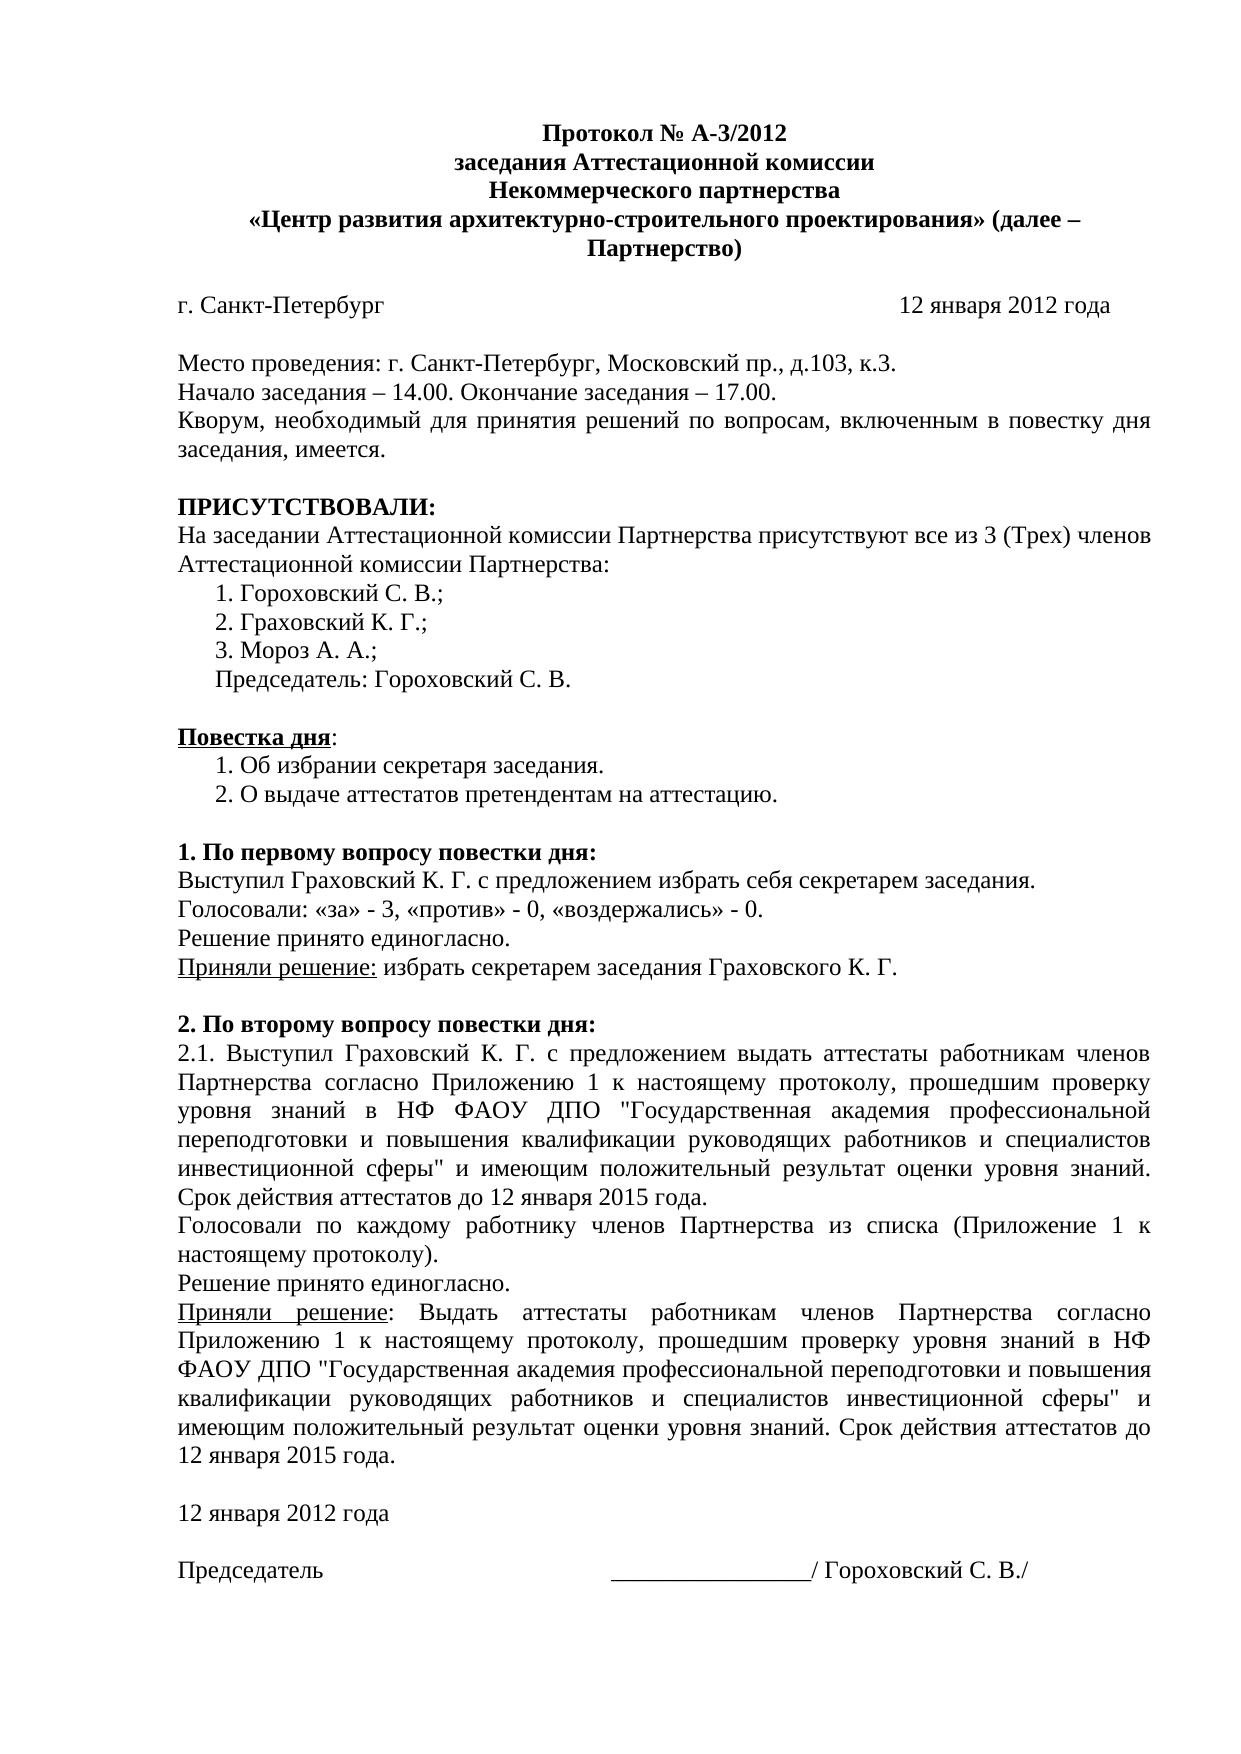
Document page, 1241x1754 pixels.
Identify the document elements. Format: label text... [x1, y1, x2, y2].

text Председатель: Гороховский С. В. [215, 664, 1152, 693]
text 2. Граховский К. Г.; [215, 607, 1152, 636]
text 2. По второму вопросу повестки дня: [177, 1009, 1152, 1038]
text ПРИСУТСТВОВАЛИ: [177, 492, 1152, 521]
text Протокол № А-3/2012 [177, 118, 1152, 147]
text Кворум, необходимый для принятия решений по вопросам, включенным в повестку дня заседания, имеется. [177, 406, 1152, 463]
text Решение принято единогласно. [177, 923, 1152, 952]
text Некоммерческого партнерства [177, 176, 1152, 204]
text 1. По первому вопросу повестки дня: [177, 837, 1152, 866]
text На заседании Аттестационной комиссии Партнерства присутствуют все из 3 (Трех) членов Аттестационной комиссии Партнерства: [177, 521, 1152, 578]
text 12 января 2012 года [177, 1498, 1152, 1527]
text 2. О выдаче аттестатов претендентам на аттестацию. [215, 779, 1152, 808]
text г. Санкт-Петербург 12 января 2012 года [177, 291, 1152, 319]
text 1. Гороховский С. В.; [215, 578, 1152, 607]
text Выступил Граховский К. Г. с предложением избрать себя секретарем заседания. [177, 866, 1152, 894]
text Голосовали: «за» - 3, «против» - 0, «воздержались» - 0. [177, 894, 1152, 923]
text 1. Об избрании секретаря заседания. [215, 751, 1152, 779]
text Приняли решение: Выдать аттестаты работникам членов Партнерства согласно Приложению 1 к настоящему протоколу, прошедшим проверку уровня знаний в НФ ФАОУ ДПО "Государственная академия профессиональной переподготовки и повышения квалификации руководящих работников и специалистов инвестиционной сферы" и имеющим положительный результат оценки уровня знаний. Срок действия аттестатов до 12 января 2015 года. [177, 1297, 1152, 1469]
text Место проведения: г. Санкт-Петербург, Московский пр., д.103, к.3. [177, 348, 1152, 377]
text 2.1. Выступил Граховский К. Г. с предложением выдать аттестаты работникам членов Партнерства согласно Приложению 1 к настоящему протоколу, прошедшим проверку уровня знаний в НФ ФАОУ ДПО "Государственная академия профессиональной переподготовки и повышения квалификации руководящих работников и специалистов инвестиционной сферы" и имеющим положительный результат оценки уровня знаний. Срок действия аттестатов до 12 января 2015 года. [177, 1038, 1152, 1211]
text Приняли решение: избрать секретарем заседания Граховского К. Г. [177, 952, 1152, 981]
text Решение принято единогласно. [177, 1268, 1152, 1297]
text Голосовали по каждому работнику членов Партнерства из списка (Приложение 1 к настоящему протоколу). [177, 1211, 1152, 1268]
text Председатель ________________/ Гороховский С. В. / [177, 1556, 1152, 1584]
text «Центр развития архитектурно-строительного проектирования» (далее – Партнерство) [177, 204, 1152, 262]
text заседания Аттестационной комиссии [177, 147, 1152, 176]
text 3. Мороз А. А.; [215, 636, 1152, 664]
text Повестка дня: [177, 722, 1152, 751]
text Начало заседания – 14.00. Окончание заседания – 17.00. [177, 377, 1152, 406]
